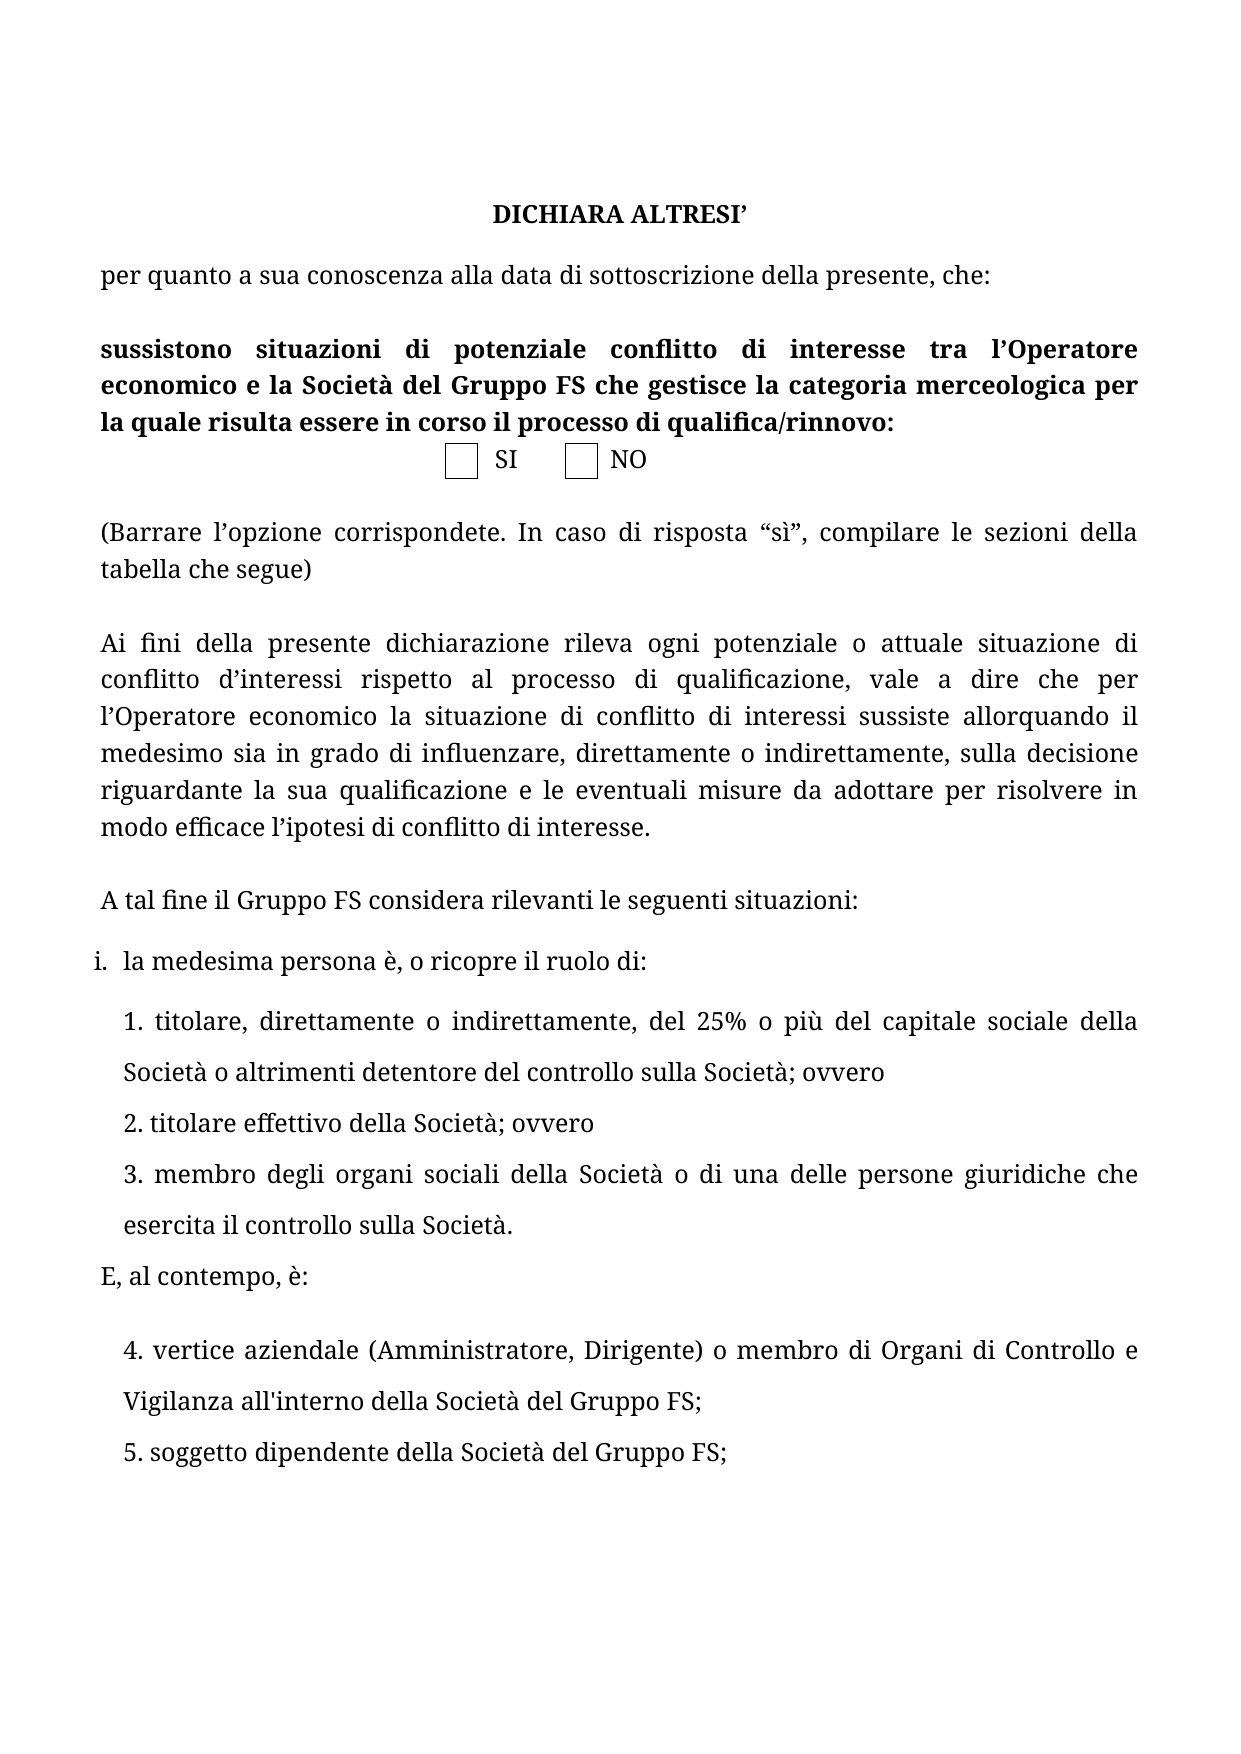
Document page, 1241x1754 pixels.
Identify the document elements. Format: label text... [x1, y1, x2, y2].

list la medesima persona è, o ricopre il ruolo di: [93, 943, 1139, 977]
text A tal fine il Gruppo FS considera rilevanti le seguenti situazioni: [100, 883, 1139, 917]
text 5. soggetto dipendente della Società del Gruppo FS; [123, 1435, 1139, 1469]
text 2. titolare effettivo della Società; ovvero [123, 1106, 1139, 1140]
text per quanto a sua conoscenza alla data di sottoscrizione della presente, che: [100, 258, 1139, 292]
text Ai fini della presente dichiarazione rileva ogni potenziale o attuale situazione di conflitto d’interessi rispetto al processo di qualificazione, vale a dire che per l’Operatore economico la situazione di conflitto di interessi sussiste allorquando il medesimo sia in grado di influenzare, direttamente o indirettamente, sulla decisione riguardante la sua qualificazione e le eventuali misure da adottare per risolvere in modo efficace l’ipotesi di conflitto di interesse. [100, 625, 1139, 843]
text (Barrare l’opzione corrispondete. In caso di risposta “sì”, compilare le sezioni della tabella che segue) [100, 515, 1139, 586]
text DICHIARA ALTRESI’ [100, 197, 1139, 231]
text sussistono situazioni di potenziale conflitto di interesse tra l’Operatore economico e la Società del Gruppo FS che gestisce la categoria merceologica per la quale risulta essere in corso il processo di qualifica/rinnovo: [100, 331, 1139, 439]
text 1. titolare, direttamente o indirettamente, del 25% o più del capitale sociale della Società o altrimenti detentore del controllo sulla Società; ovvero [123, 1004, 1139, 1089]
text SI NO [93, 442, 1139, 476]
text 3. membro degli organi sociali della Società o di una delle persone giuridiche che esercita il controllo sulla Società. [123, 1157, 1139, 1242]
text 4. vertice aziendale (Amministratore, Dirigente) o membro di Organi di Controllo e Vigilanza all'interno della Società del Gruppo FS; [123, 1333, 1139, 1418]
text E, al contempo, è: [100, 1259, 1139, 1293]
